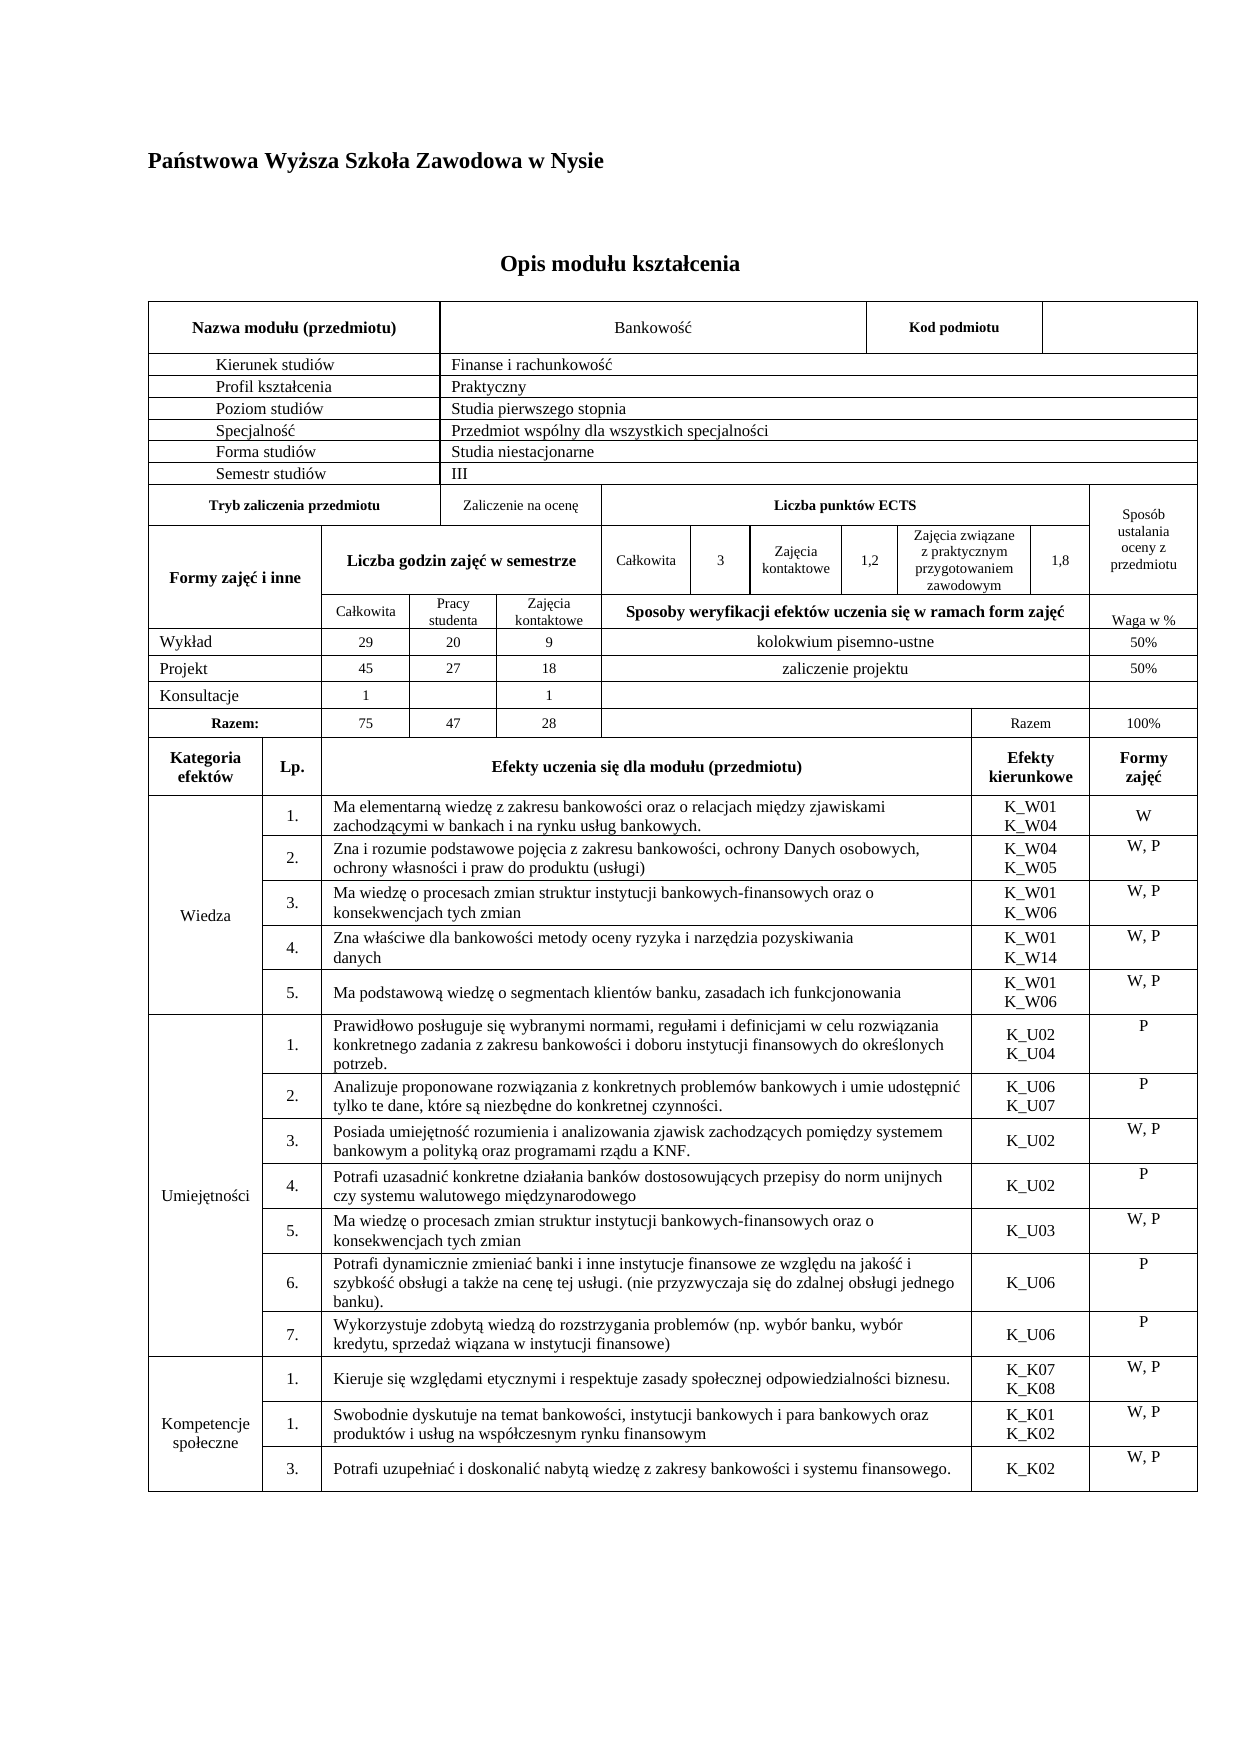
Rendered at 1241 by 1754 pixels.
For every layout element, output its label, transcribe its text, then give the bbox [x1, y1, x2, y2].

table_cell Tryb zaliczenia przedmiotu [149, 485, 440, 525]
table_cell Zajęcia kontaktowe [497, 595, 601, 628]
table_cell Sposób ustalania oceny z przedmiotu [1090, 485, 1197, 593]
table_cell 27 [410, 656, 496, 681]
table_cell Lp. [263, 738, 321, 795]
table_cell W, P [1090, 881, 1197, 924]
table_cell Zna właściwe dla bankowości metody oceny ryzyka i narzędzia pozyskiwania danych [322, 926, 971, 969]
table_cell P [1090, 1074, 1197, 1118]
table_cell Forma studiów [149, 441, 439, 462]
table_cell 3. [263, 881, 321, 924]
text Państwowa Wyższa Szkoła Zawodowa w Nysie [148, 148, 1093, 174]
table_cell Swobodnie dyskutuje na temat bankowości, instytucji bankowych i para bankowych oraz produktów i usług na współczesnym rynku finansowym [322, 1402, 971, 1446]
table_cell 4. [263, 1164, 321, 1207]
table_cell W, P [1090, 1119, 1197, 1163]
table_cell K_U02 [972, 1119, 1089, 1163]
table_cell Studia niestacjonarne [441, 441, 1197, 462]
table_cell zaliczenie projektu [602, 656, 1089, 681]
table_cell K_U06 [972, 1312, 1089, 1356]
table_cell W [1090, 796, 1197, 835]
table_cell K_W01 K_W04 [972, 796, 1089, 835]
table_cell K_W01 K_W06 [972, 881, 1089, 924]
table_cell 29 [322, 629, 409, 654]
table_cell K_U06 [972, 1254, 1089, 1311]
table_cell 3 [691, 526, 749, 593]
table_cell 6. [263, 1254, 321, 1311]
table_cell Sposoby weryfikacji efektów uczenia się w ramach form zajęć [602, 595, 1089, 628]
table_cell K_W04 K_W05 [972, 836, 1089, 879]
table_cell Zajęcia związane z praktycznym przygotowaniem zawodowym [898, 526, 1030, 593]
table_cell 100% [1090, 709, 1197, 737]
table_cell Kieruje się względami etycznymi i respektuje zasady społecznej odpowiedzialności biznesu. [322, 1357, 971, 1401]
table_cell W, P [1090, 1447, 1197, 1491]
table_cell Przedmiot wspólny dla wszystkich specjalności [441, 420, 1197, 440]
table_header Nazwa modułu (przedmiotu) [149, 302, 439, 353]
table_cell K_U03 [972, 1209, 1089, 1252]
table_header Kod podmiotu [867, 302, 1042, 353]
table_cell 1,8 [1031, 526, 1089, 593]
table_cell W, P [1090, 970, 1197, 1014]
table_cell Wykład [149, 629, 321, 654]
table_cell 9 [497, 629, 601, 654]
text Opis modułu kształcenia [148, 250, 1093, 276]
table_cell Zajęcia kontaktowe [751, 526, 841, 593]
table_cell Studia pierwszego stopnia [441, 398, 1197, 418]
table_cell Ma wiedzę o procesach zmian struktur instytucji bankowych-finansowych oraz o konsekwencjach tych zmian [322, 1209, 971, 1252]
table_cell Zna i rozumie podstawowe pojęcia z zakresu bankowości, ochrony Danych osobowych, ochrony własności i praw do produktu (usługi) [322, 836, 971, 879]
table_cell P [1090, 1015, 1197, 1073]
table_cell Efekty uczenia się dla modułu (przedmiotu) [322, 738, 971, 795]
table_cell Potrafi dynamicznie zmieniać banki i inne instytucje finansowe ze względu na jakość i szybkość obsługi a także na cenę tej usługi. (nie przyzwyczaja się do zdalnej obsługi jednego banku). [322, 1254, 971, 1311]
table_cell 3. [263, 1447, 321, 1491]
table_cell Specjalność [149, 420, 439, 440]
table_cell 50% [1090, 629, 1197, 654]
table_cell [1090, 682, 1197, 708]
table_cell Całkowita [602, 526, 690, 593]
table_cell 1,2 [842, 526, 897, 593]
table_cell K_K01 K_K02 [972, 1402, 1089, 1446]
table_cell Analizuje proponowane rozwiązania z konkretnych problemów bankowych i umie udostępnić tylko te dane, które są niezbędne do konkretnej czynności. [322, 1074, 971, 1118]
table_cell K_U02 K_U04 [972, 1015, 1089, 1073]
table_cell Kierunek studiów [149, 354, 439, 375]
table_cell Semestr studiów [149, 463, 439, 484]
table_cell Formy zajęć [1090, 738, 1197, 795]
table_cell Projekt [149, 656, 321, 681]
table_cell Prawidłowo posługuje się wybranymi normami, regułami i definicjami w celu rozwiązania konkretnego zadania z zakresu bankowości i doboru instytucji finansowych do określonych potrzeb. [322, 1015, 971, 1073]
table_cell 50% [1090, 656, 1197, 681]
table_cell K_W01 K_W14 [972, 926, 1089, 969]
table_cell P [1090, 1164, 1197, 1207]
table_cell kolokwium pisemno-ustne [602, 629, 1089, 654]
table_cell Potrafi uzasadnić konkretne działania banków dostosowujących przepisy do norm unijnych czy systemu walutowego międzynarodowego [322, 1164, 971, 1207]
table_cell Poziom studiów [149, 398, 439, 418]
table_cell 3. [263, 1119, 321, 1163]
table_cell 5. [263, 1209, 321, 1252]
table_cell Profil kształcenia [149, 376, 439, 397]
table_cell 1. [263, 1015, 321, 1073]
table_cell K_W01 K_W06 [972, 970, 1089, 1014]
table_cell Pracy studenta [410, 595, 496, 628]
table_cell Liczba punktów ECTS [602, 485, 1089, 525]
table_cell [602, 709, 971, 737]
table_cell Ma elementarną wiedzę z zakresu bankowości oraz o relacjach między zjawiskami zachodzącymi w bankach i na rynku usług bankowych. [322, 796, 971, 835]
table_cell Zaliczenie na ocenę [441, 485, 601, 525]
table_cell W, P [1090, 926, 1197, 969]
table_cell K_U06 K_U07 [972, 1074, 1089, 1118]
table_cell Umiejętności [149, 1015, 262, 1356]
table_cell 75 [322, 709, 409, 737]
table_cell 45 [322, 656, 409, 681]
table_cell Całkowita [322, 595, 409, 628]
table_header [1043, 302, 1197, 353]
table_cell 1. [263, 796, 321, 835]
table_cell Ma podstawową wiedzę o segmentach klientów banku, zasadach ich funkcjonowania [322, 970, 971, 1014]
table_cell 28 [497, 709, 601, 737]
table_cell Potrafi uzupełniać i doskonalić nabytą wiedzę z zakresy bankowości i systemu finansowego. [322, 1447, 971, 1491]
table_cell 4. [263, 926, 321, 969]
table_cell Konsultacje [149, 682, 321, 708]
table_cell 5. [263, 970, 321, 1014]
table_cell 2. [263, 836, 321, 879]
table_cell 47 [410, 709, 496, 737]
table_cell 20 [410, 629, 496, 654]
table_cell [602, 682, 1089, 708]
table_cell P [1090, 1312, 1197, 1356]
table_cell Waga w % [1090, 595, 1197, 628]
table_cell 1 [322, 682, 409, 708]
table_header Bankowość [441, 302, 866, 353]
table_cell 1. [263, 1402, 321, 1446]
table_cell 18 [497, 656, 601, 681]
table_cell W, P [1090, 1209, 1197, 1252]
table_cell Liczba godzin zajęć w semestrze [322, 526, 601, 593]
table_cell K_K02 [972, 1447, 1089, 1491]
table_cell 1 [497, 682, 601, 708]
table_cell 2. [263, 1074, 321, 1118]
table_cell Razem [972, 709, 1089, 737]
table_cell Efekty kierunkowe [972, 738, 1089, 795]
table_cell Wiedza [149, 796, 262, 1014]
table_cell Kompetencje społeczne [149, 1357, 262, 1491]
table_cell Razem: [149, 709, 321, 737]
table_cell 1. [263, 1357, 321, 1401]
table_cell P [1090, 1254, 1197, 1311]
table_cell Posiada umiejętność rozumienia i analizowania zjawisk zachodzących pomiędzy systemem bankowym a polityką oraz programami rządu a KNF. [322, 1119, 971, 1163]
table_cell K_U02 [972, 1164, 1089, 1207]
table_cell Kategoria efektów [149, 738, 262, 795]
table_cell W, P [1090, 836, 1197, 879]
table_cell W, P [1090, 1357, 1197, 1401]
table_cell Wykorzystuje zdobytą wiedzą do rozstrzygania problemów (np. wybór banku, wybór kredytu, sprzedaż wiązana w instytucji finansowe) [322, 1312, 971, 1356]
table_cell W, P [1090, 1402, 1197, 1446]
table_cell Praktyczny [441, 376, 1197, 397]
table_cell [410, 682, 496, 708]
table_cell Finanse i rachunkowość [441, 354, 1197, 375]
table_cell 7. [263, 1312, 321, 1356]
table_cell Formy zajęć i inne [149, 526, 321, 628]
table_cell Ma wiedzę o procesach zmian struktur instytucji bankowych-finansowych oraz o konsekwencjach tych zmian [322, 881, 971, 924]
table_cell III [441, 463, 1197, 484]
table_cell K_K07 K_K08 [972, 1357, 1089, 1401]
